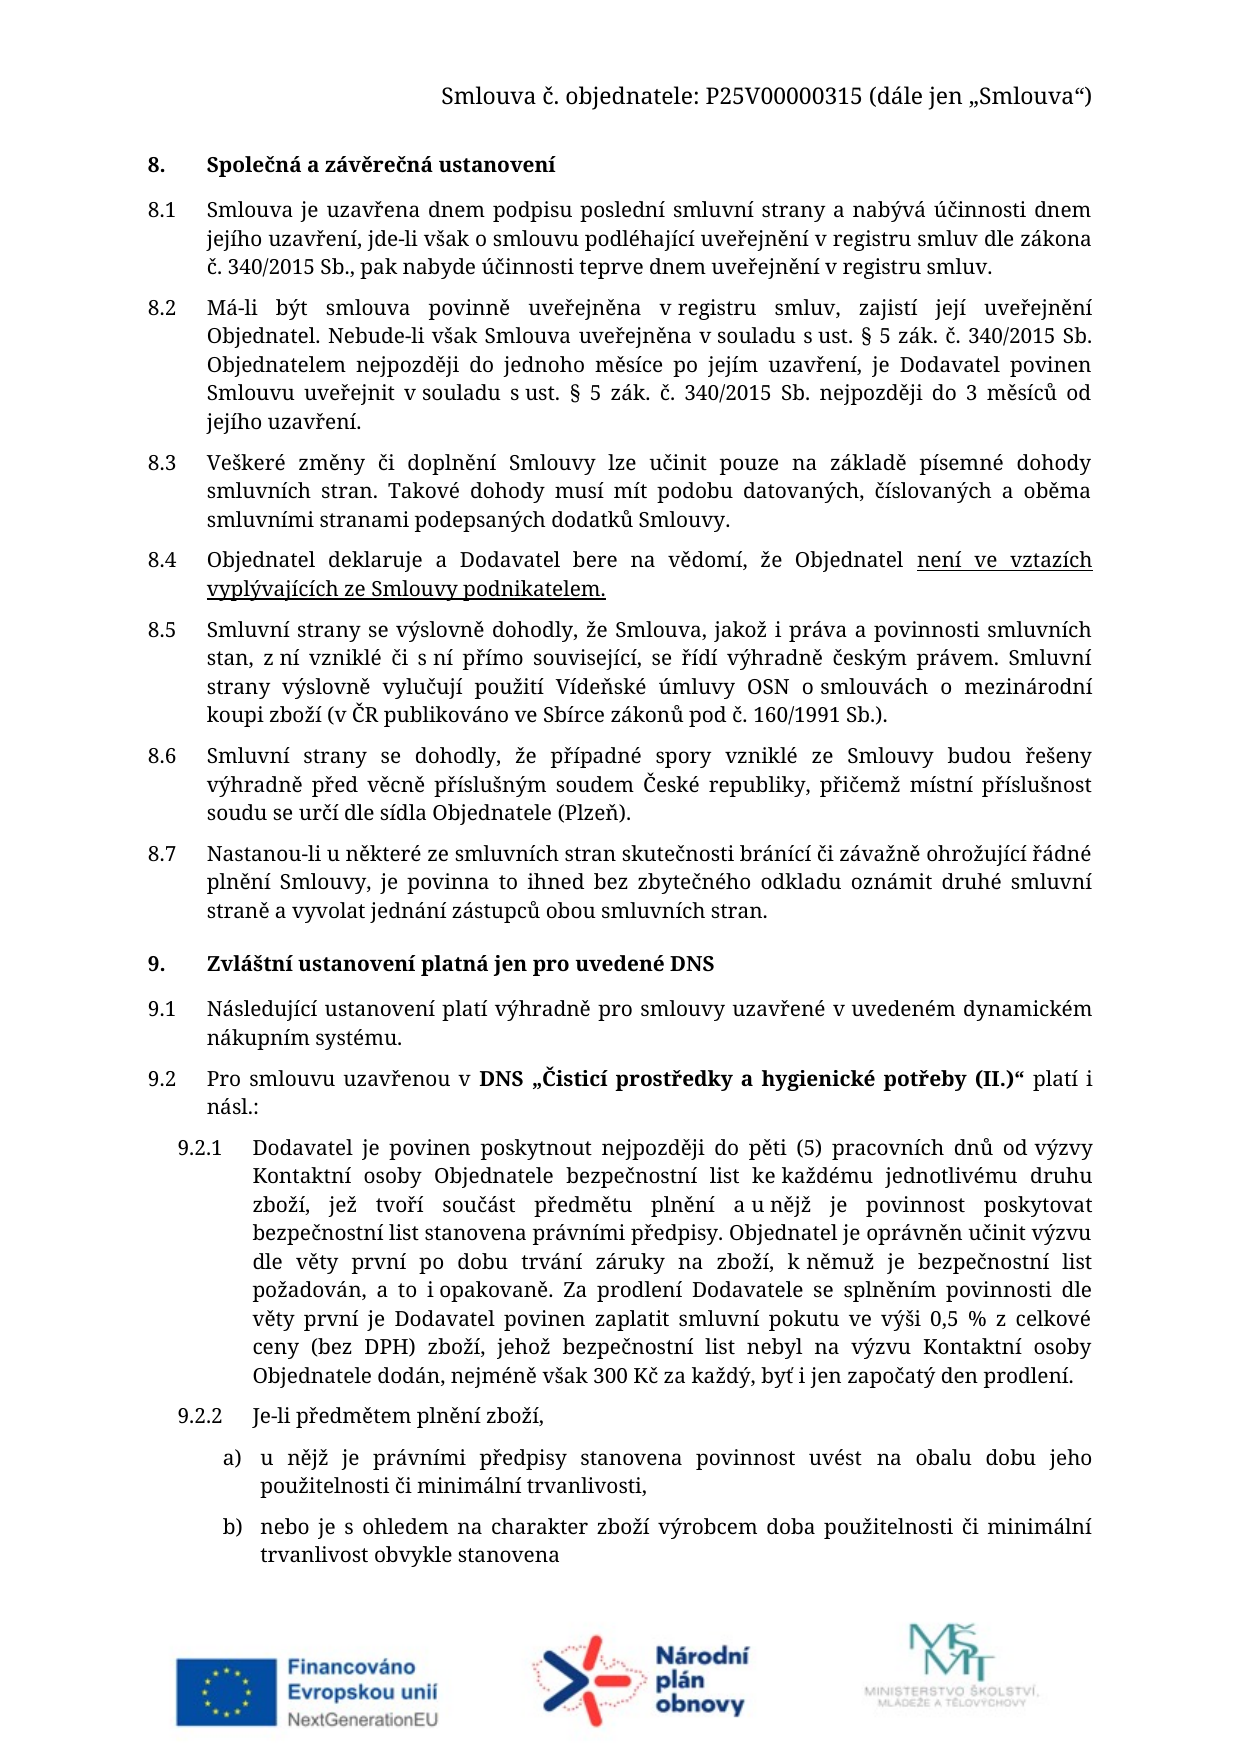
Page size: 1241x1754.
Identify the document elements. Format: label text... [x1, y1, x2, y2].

list Má-li být smlouva povinně uveřejněna v registru smluv, zajistí její uveřejnění Objednatel. Nebude-li však Smlouva uveřejněna v souladu s ust. § 5 zák. č. 340/2015 Sb. Objednatelem nejpozději do jednoho měsíce po jejím uzavření, je Dodavatel povinen Smlouvu uveřejnit v souladu s ust. § 5 zák. č. 340/2015 Sb. nejpozději do 3 měsíců od jejího uzavření. [148, 293, 1093, 435]
list Následující ustanovení platí výhradně pro smlouvy uzavřené v uvedeném dynamickém nákupním systému. [148, 994, 1093, 1051]
list Objednatel deklaruje a Dodavatel bere na vědomí, že Objednatel není ve vztazích vyplývajících ze Smlouvy podnikatelem. [148, 546, 1093, 602]
list Je-li předmětem plnění zboží, [177, 1402, 1093, 1430]
list Společná a závěrečná ustanovení [148, 150, 1093, 179]
list Smluvní strany se dohodly, že případné spory vzniklé ze Smlouvy budou řešeny výhradně před věcně příslušným soudem České republiky, přičemž místní příslušnost soudu se určí dle sídla Objednatele (Plzeň). [148, 741, 1093, 827]
list Zvláštní ustanovení platná jen pro uvedené DNS [148, 949, 1093, 978]
picture [147, 1577, 1093, 1754]
list Nastanou-li u některé ze smluvních stran skutečnosti bránící či závažně ohrožující řádné plnění Smlouvy, je povinna to ihned bez zbytečného odkladu oznámit druhé smluvní straně a vyvolat jednání zástupců obou smluvních stran. [148, 839, 1093, 924]
list Pro smlouvu uzavřenou v DNS „Čisticí prostředky a hygienické potřeby (II.)“ platí i násl.: [148, 1064, 1093, 1121]
list Dodavatel je povinen poskytnout nejpozději do pěti (5) pracovních dnů od výzvy Kontaktní osoby Objednatele bezpečnostní list ke každému jednotlivému druhu zboží, jež tvoří součást předmětu plnění a u nějž je povinnost poskytovat bezpečnostní list stanovena právními předpisy. Objednatel je oprávněn učinit výzvu dle věty první po dobu trvání záruky na zboží, k němuž je bezpečnostní list požadován, a to i opakovaně. Za prodlení Dodavatele se splněním povinnosti dle věty první je Dodavatel povinen zaplatit smluvní pokutu ve výši 0,5 % z celkové ceny (bez DPH) zboží, jehož bezpečnostní list nebyl na výzvu Kontaktní osoby Objednatele dodán, nejméně však 300 Kč za každý, byť i jen započatý den prodlení. [177, 1133, 1093, 1389]
list nebo je s ohledem na charakter zboží výrobcem doba použitelnosti či minimální trvanlivost obvykle stanovena [223, 1512, 1093, 1569]
list u nějž je právními předpisy stanovena povinnost uvést na obalu dobu jeho použitelnosti či minimální trvanlivosti, [223, 1443, 1093, 1499]
list Smlouva je uzavřena dnem podpisu poslední smluvní strany a nabývá účinnosti dnem jejího uzavření, jde-li však o smlouvu podléhající uveřejnění v registru smluv dle zákona č. 340/2015 Sb., pak nabyde účinnosti teprve dnem uveřejnění v registru smluv. [148, 195, 1093, 281]
list Smluvní strany se výslovně dohodly, že Smlouva, jakož i práva a povinnosti smluvních stan, z ní vzniklé či s ní přímo související, se řídí výhradně českým právem. Smluvní strany výslovně vylučují použití Vídeňské úmluvy OSN o smlouvách o mezinárodní koupi zboží (v ČR publikováno ve Sbírce zákonů pod č. 160/1991 Sb.). [148, 615, 1093, 729]
list Veškeré změny či doplnění Smlouvy lze učinit pouze na základě písemné dohody smluvních stran. Takové dohody musí mít podobu datovaných, číslovaných a oběma smluvními stranami podepsaných dodatků Smlouvy. [148, 448, 1093, 533]
